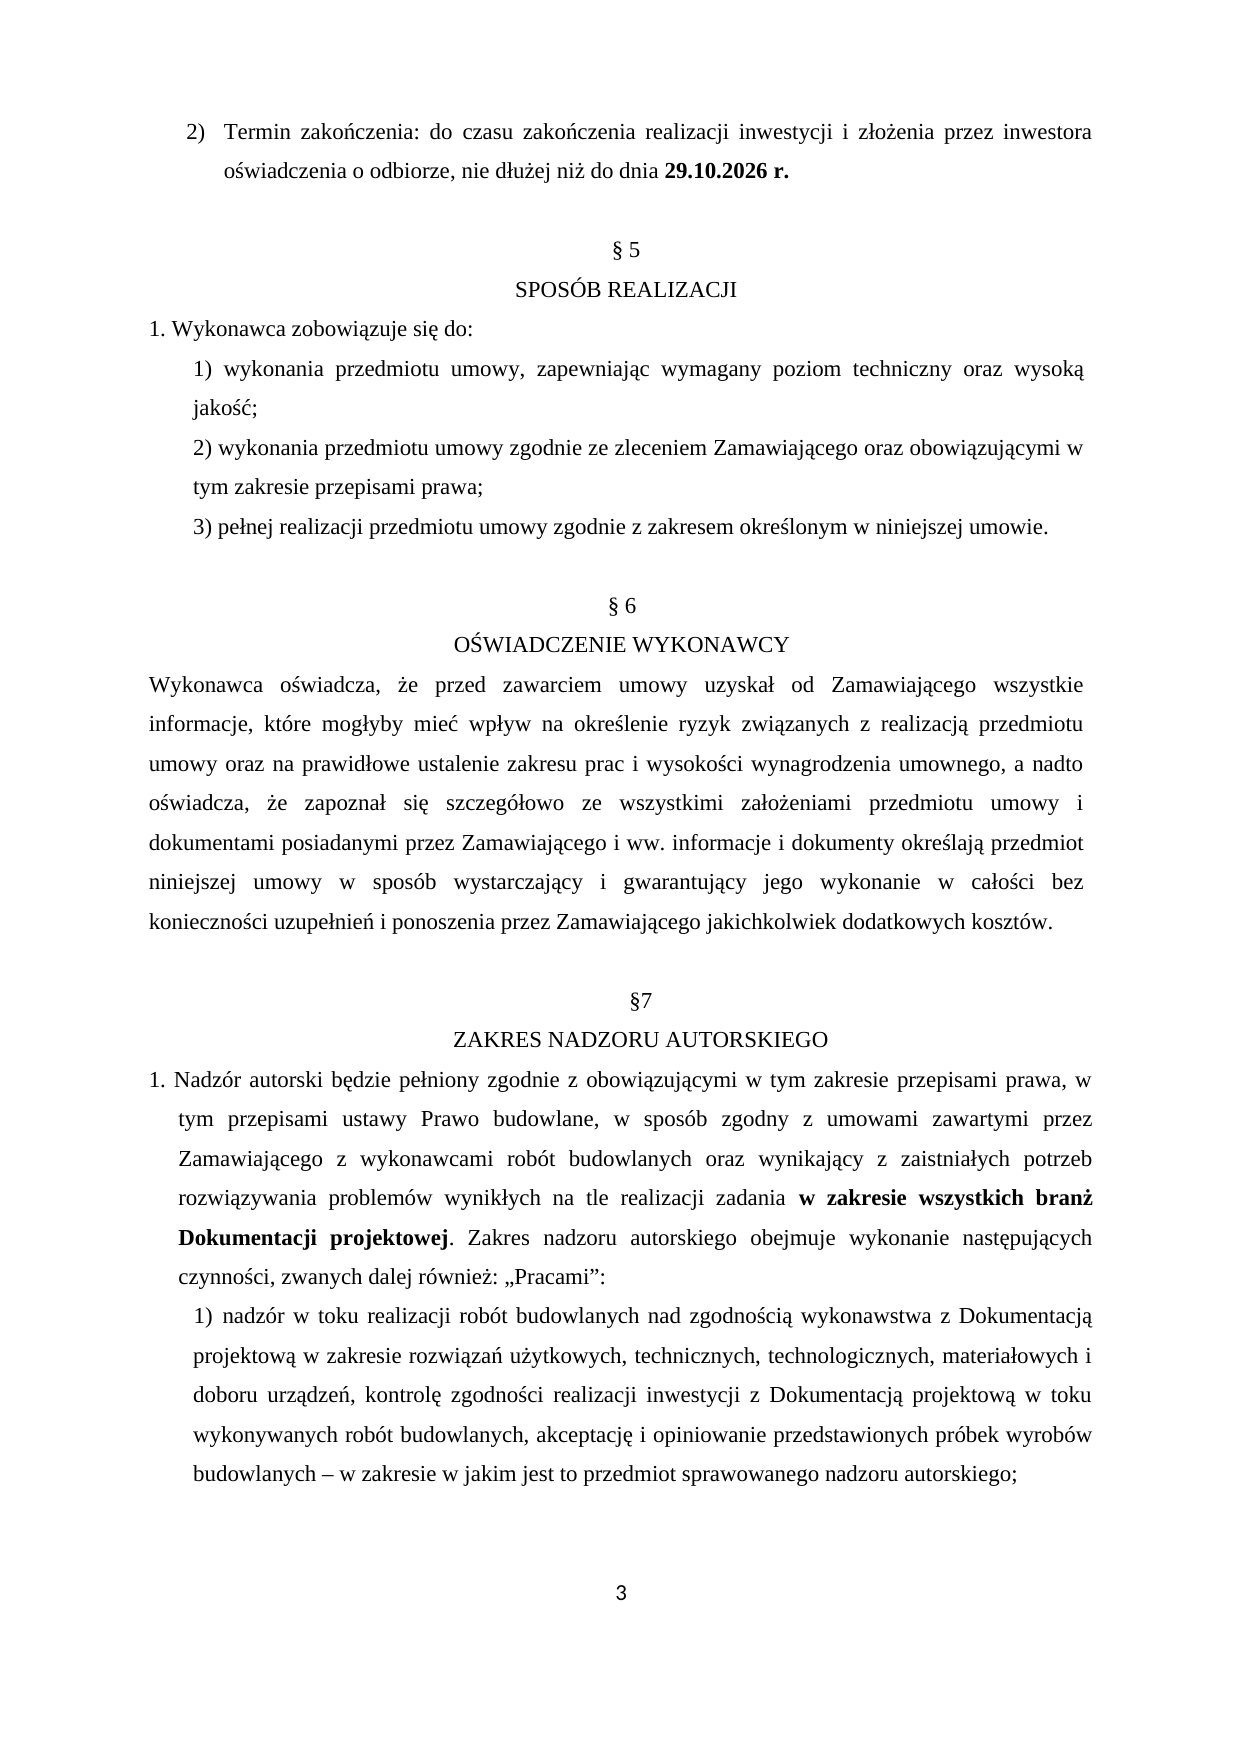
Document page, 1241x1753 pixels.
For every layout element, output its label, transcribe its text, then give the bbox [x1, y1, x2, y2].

text § 5 [158, 237, 1093, 263]
list Termin zakończenia: do czasu zakończenia realizacji inwestycji i złożenia przez inwestora oświadczenia o odbiorze, nie dłużej niż do dnia 29.10.2026 r. [186, 118, 1093, 184]
text 1. Wykonawca zobowiązuje się do: [148, 316, 1085, 342]
list §7 [196, 987, 1085, 1013]
list nadzór w toku realizacji robót budowlanych nad zgodnością wykonawstwa z Dokumentacją projektową w zakresie rozwiązań użytkowych, technicznych, technologicznych, materiałowych i doboru urządzeń, kontrolę zgodności realizacji inwestycji z Dokumentacją projektową w toku wykonywanych robót budowlanych, akceptację i opiniowanie przedstawionych próbek wyrobów budowlanych – w zakresie w jakim jest to przedmiot sprawowanego nadzoru autorskiego; [193, 1302, 1093, 1487]
text 1) wykonania przedmiotu umowy, zapewniając wymagany poziom techniczny oraz wysoką jakość; [193, 355, 1085, 421]
text Wykonawca oświadcza, że przed zawarciem umowy uzyskał od Zamawiającego wszystkie informacje, które mogłyby mieć wpływ na określenie ryzyk związanych z realizacją przedmiotu umowy oraz na prawidłowe ustalenie zakresu prac i wysokości wynagrodzenia umownego, a nadto oświadcza, że zapoznał się szczegółowo ze wszystkimi założeniami przedmiotu umowy i dokumentami posiadanymi przez Zamawiającego i ww. informacje i dokumenty określają przedmiot niniejszej umowy w sposób wystarczający i gwarantujący jego wykonanie w całości bez konieczności uzupełnień i ponoszenia przez Zamawiającego jakichkolwiek dodatkowych kosztów. [148, 671, 1085, 934]
text SPOSÓB REALIZACJI [158, 276, 1093, 302]
text § 6 [158, 592, 1085, 618]
text 2) wykonania przedmiotu umowy zgodnie ze zleceniem Zamawiającego oraz obowiązującymi w tym zakresie przepisami prawa; [193, 434, 1085, 500]
text 3) pełnej realizacji przedmiotu umowy zgodnie z zakresem określonym w niniejszej umowie. [193, 513, 1085, 539]
text 1. Nadzór autorski będzie pełniony zgodnie z obowiązującymi w tym zakresie przepisami prawa, w tym przepisami ustawy Prawo budowlane, w sposób zgodny z umowami zawartymi przez Zamawiającego z wykonawcami robót budowlanych oraz wynikający z zaistniałych potrzeb rozwiązywania problemów wynikłych na tle realizacji zadania w zakresie wszystkich branż Dokumentacji projektowej. Zakres nadzoru autorskiego obejmuje wykonanie następujących czynności, zwanych dalej również: „Pracami”: [148, 1066, 1093, 1289]
text OŚWIADCZENIE WYKONAWCY [158, 631, 1085, 658]
list ZAKRES NADZORU AUTORSKIEGO [196, 1026, 1085, 1052]
